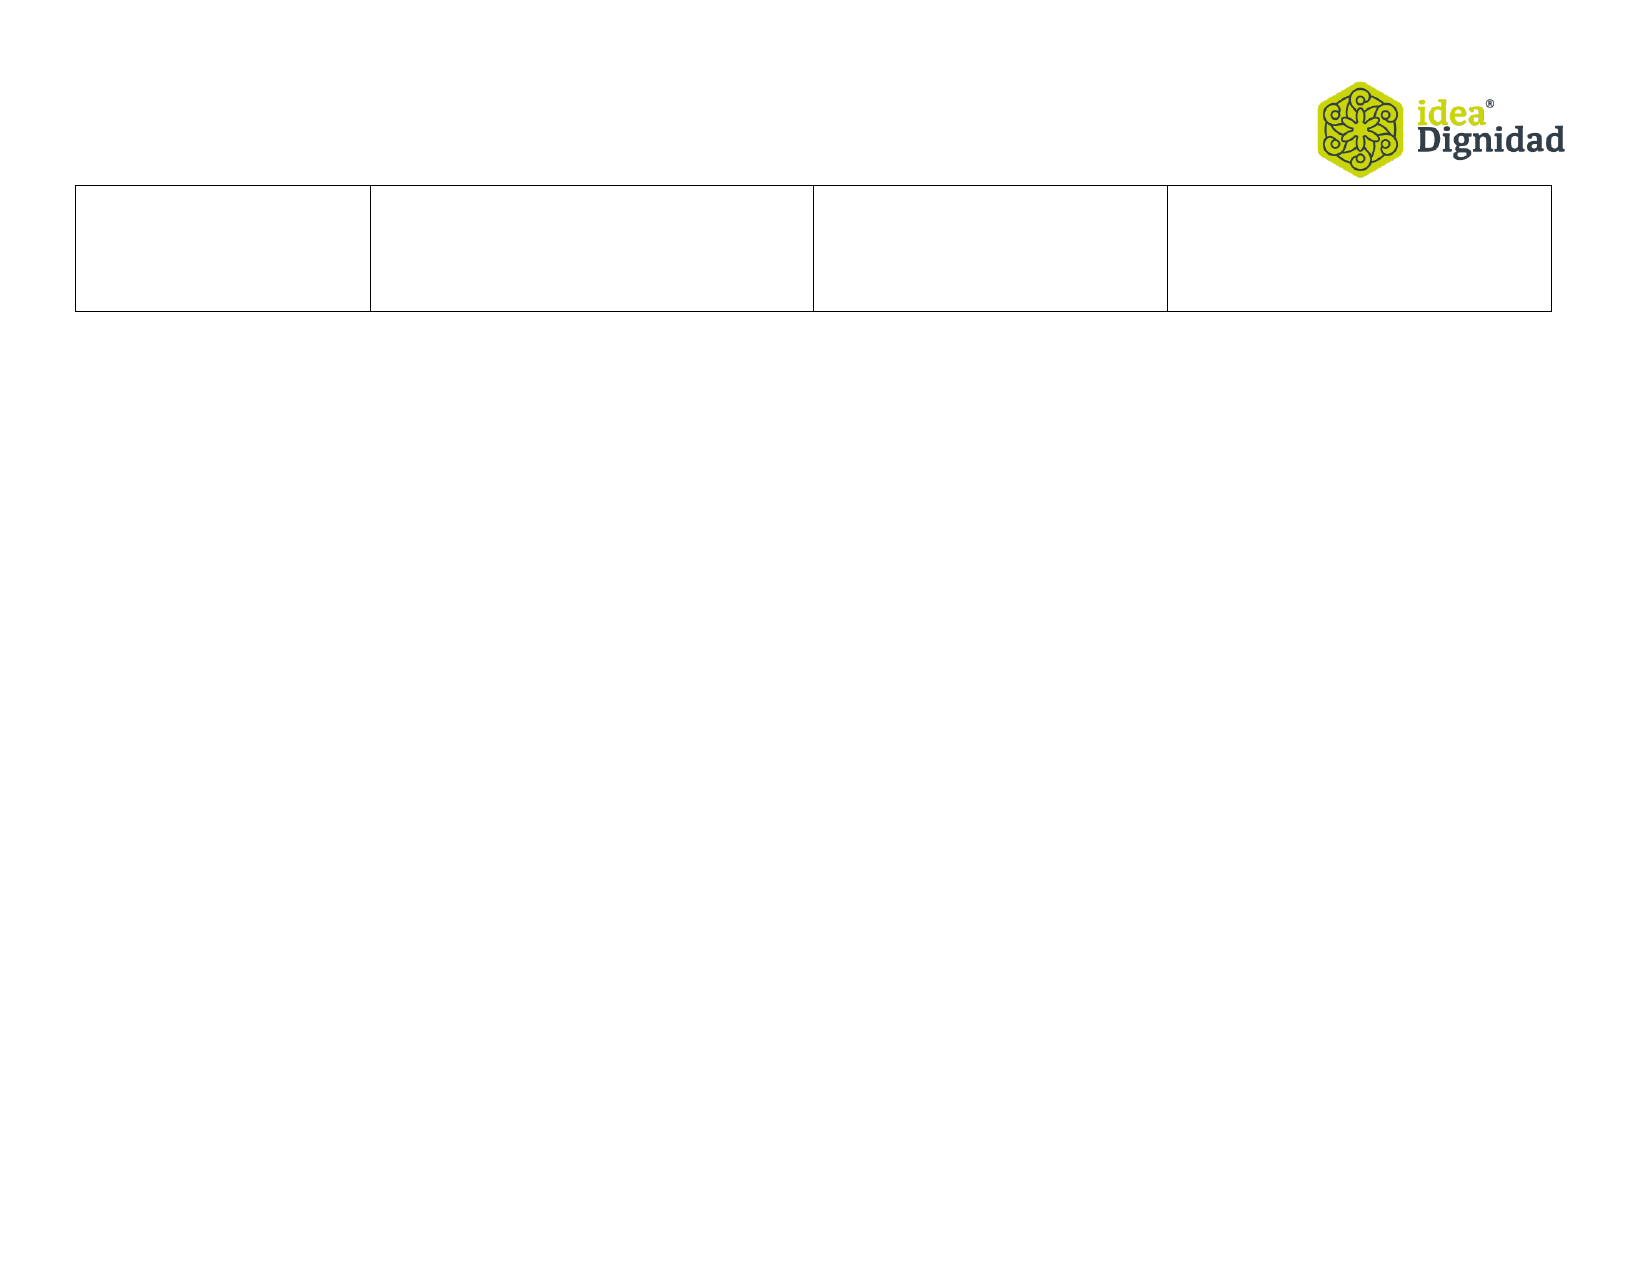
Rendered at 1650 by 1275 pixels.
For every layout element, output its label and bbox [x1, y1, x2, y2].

table_cell [1168, 186, 1551, 311]
table_cell [814, 186, 1167, 311]
table_cell [76, 186, 370, 311]
picture [1304, 73, 1575, 185]
table_cell [371, 186, 813, 311]
